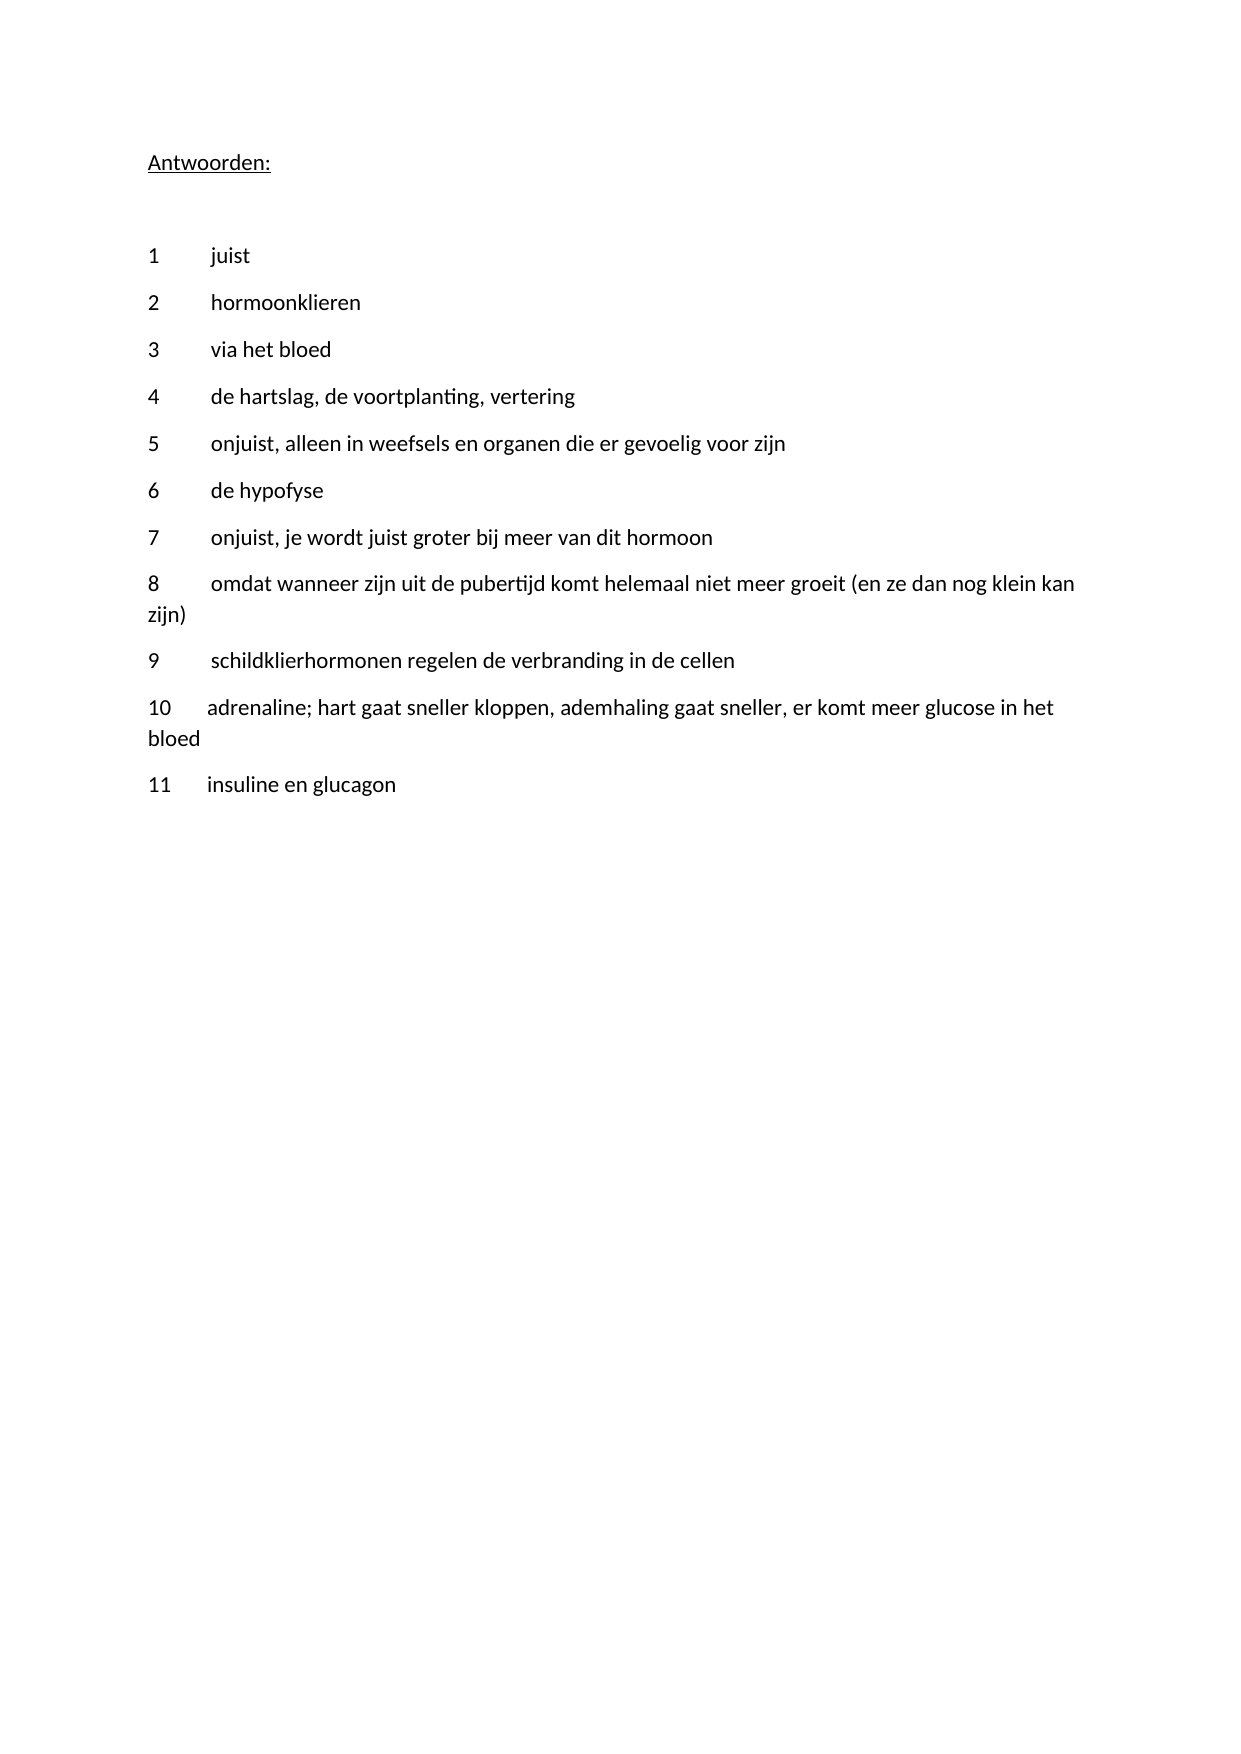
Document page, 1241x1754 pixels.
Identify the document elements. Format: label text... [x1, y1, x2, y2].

text 9 schildklierhormonen regelen de verbranding in de cellen [148, 647, 1093, 674]
text 3 via het bloed [148, 335, 1093, 363]
text 11 insuline en glucagon [148, 771, 1093, 798]
text 1 juist [148, 241, 1093, 269]
text 10 adrenaline; hart gaat sneller kloppen, ademhaling gaat sneller, er komt meer glucose in het bloed [148, 693, 1093, 752]
text 8 omdat wanneer zijn uit de pubertijd komt helemaal niet meer groeit (en ze dan nog klein kan zijn) [148, 569, 1093, 628]
text 6 de hypofyse [148, 476, 1093, 504]
text Antwoorden: [148, 148, 1093, 176]
text 4 de hartslag, de voortplanting, vertering [148, 382, 1093, 410]
text 7 onjuist, je wordt juist groter bij meer van dit hormoon [148, 523, 1093, 551]
text 2 hormoonklieren [148, 288, 1093, 316]
text 5 onjuist, alleen in weefsels en organen die er gevoelig voor zijn [148, 429, 1093, 457]
